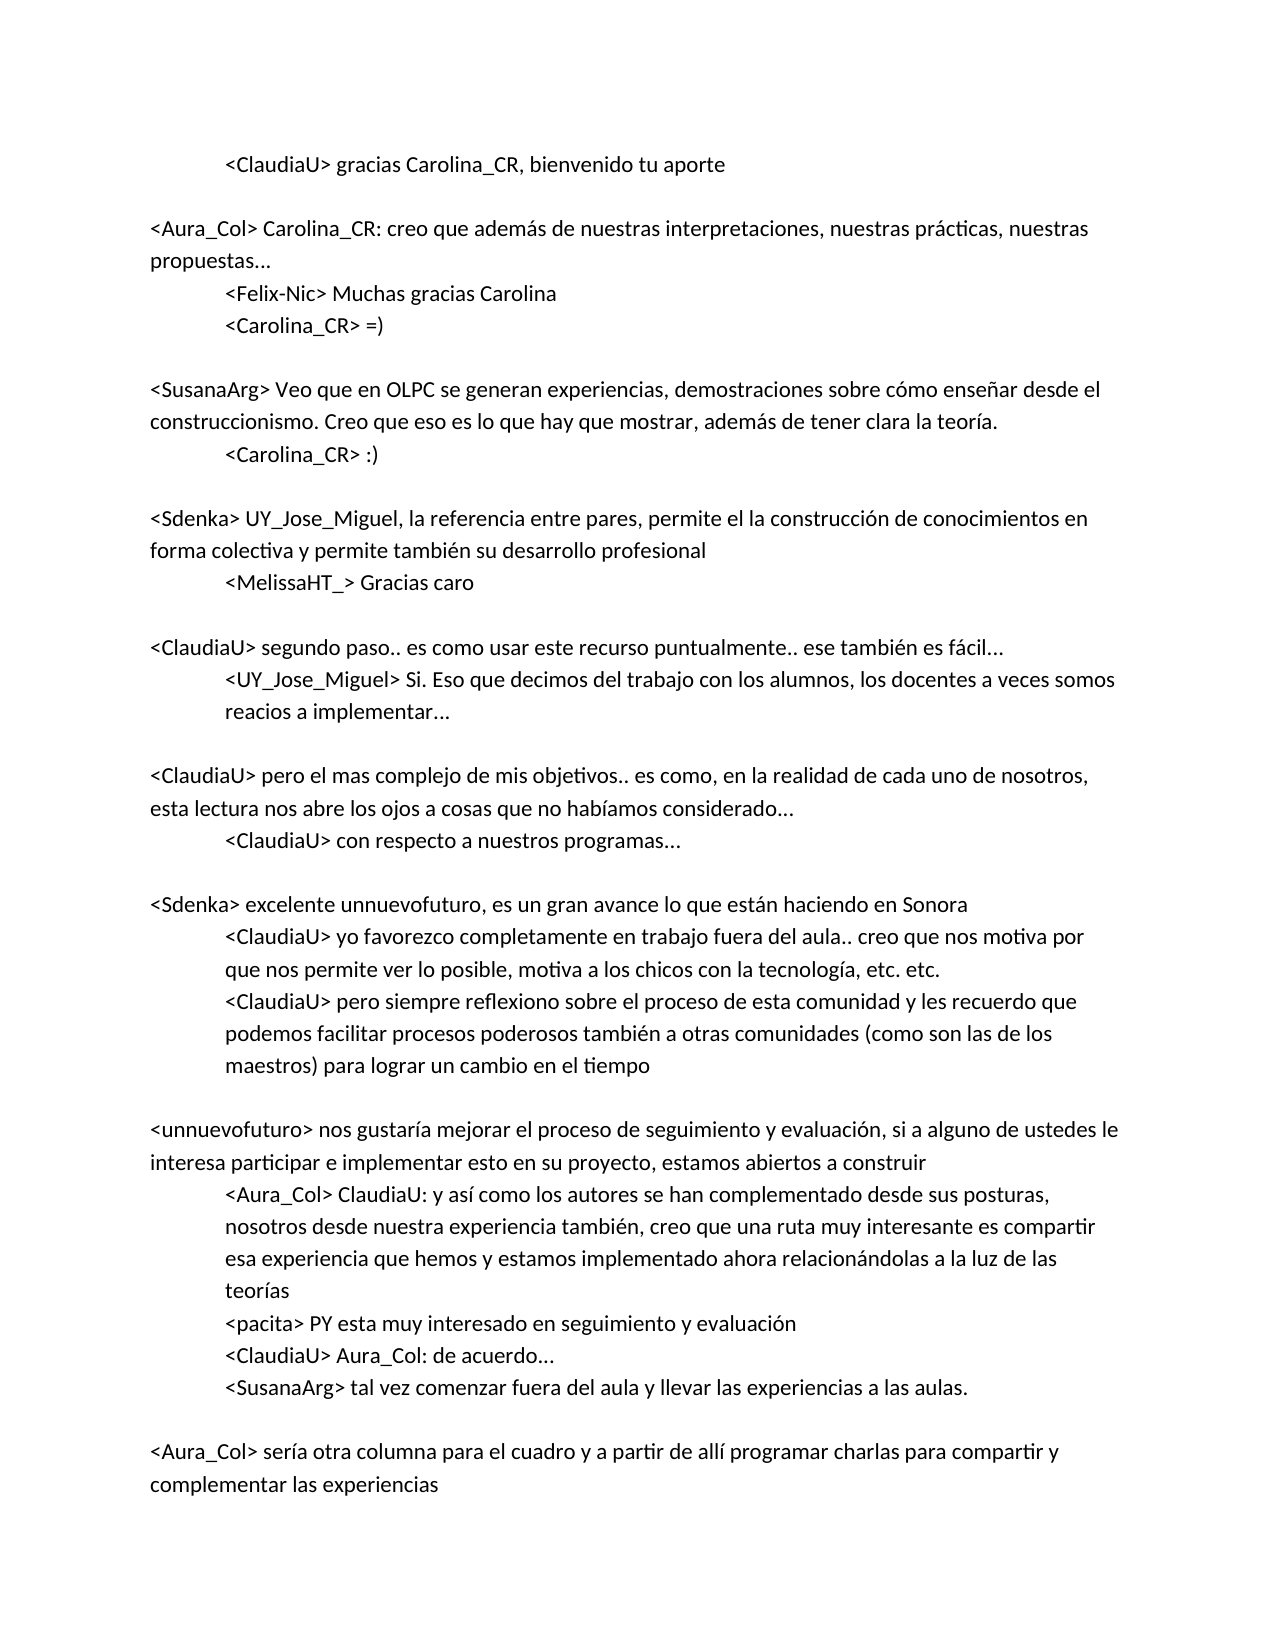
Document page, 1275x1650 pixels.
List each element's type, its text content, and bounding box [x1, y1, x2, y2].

text <SusanaArg> Veo que en OLPC se generan experiencias, demostraciones sobre cómo enseñar desde el construccionismo. Creo que eso es lo que hay que mostrar, además de tener clara la teoría. [150, 375, 1125, 436]
text <Aura_Col> Carolina_CR: creo que además de nuestras interpretaciones, nuestras prácticas, nuestras propuestas... [150, 214, 1125, 274]
text <ClaudiaU> con respecto a nuestros programas... [150, 826, 1125, 854]
text <Sdenka> excelente unnuevofuturo, es un gran avance lo que están haciendo en Sonora [150, 890, 1125, 918]
text <ClaudiaU> gracias Carolina_CR, bienvenido tu aporte [150, 150, 1125, 178]
text <ClaudiaU> segundo paso.. es como usar este recurso puntualmente.. ese también es fácil... [150, 633, 1125, 661]
text <ClaudiaU> yo favorezco completamente en trabajo fuera del aula.. creo que nos motiva por que nos permite ver lo posible, motiva a los chicos con la tecnología, etc. etc. [225, 922, 1125, 983]
text <Sdenka> UY_Jose_Miguel, la referencia entre pares, permite el la construcción de conocimientos en forma colectiva y permite también su desarrollo profesional [150, 504, 1125, 564]
text <SusanaArg> tal vez comenzar fuera del aula y llevar las experiencias a las aulas. [150, 1373, 1125, 1401]
text <ClaudiaU> Aura_Col: de acuerdo... [225, 1341, 1125, 1369]
text <Felix-Nic> Muchas gracias Carolina [225, 279, 1125, 307]
text <Aura_Col> ClaudiaU: y así como los autores se han complementado desde sus posturas, nosotros desde nuestra experiencia también, creo que una ruta muy interesante es compartir esa experiencia que hemos y estamos implementado ahora relacionándolas a la luz de las teorías [225, 1180, 1125, 1304]
text <pacita> PY esta muy interesado en seguimiento y evaluación [225, 1309, 1125, 1337]
text <ClaudiaU> pero siempre reflexiono sobre el proceso de esta comunidad y les recuerdo que podemos facilitar procesos poderosos también a otras comunidades (como son las de los maestros) para lograr un cambio en el tiempo [225, 987, 1125, 1079]
text <UY_Jose_Miguel> Si. Eso que decimos del trabajo con los alumnos, los docentes a veces somos reacios a implementar... [225, 665, 1125, 725]
text <MelissaHT_> Gracias caro [150, 568, 1125, 596]
text <unnuevofuturo> nos gustaría mejorar el proceso de seguimiento y evaluación, si a alguno de ustedes le interesa participar e implementar esto en su proyecto, estamos abiertos a construir [150, 1116, 1125, 1176]
text <ClaudiaU> pero el mas complejo de mis objetivos.. es como, en la realidad de cada uno de nosotros, esta lectura nos abre los ojos a cosas que no habíamos considerado... [150, 762, 1125, 822]
text <Carolina_CR> =) [225, 311, 1125, 339]
text <Aura_Col> sería otra columna para el cuadro y a partir de allí programar charlas para compartir y complementar las experiencias [150, 1437, 1125, 1498]
text <Carolina_CR> :) [150, 440, 1125, 468]
